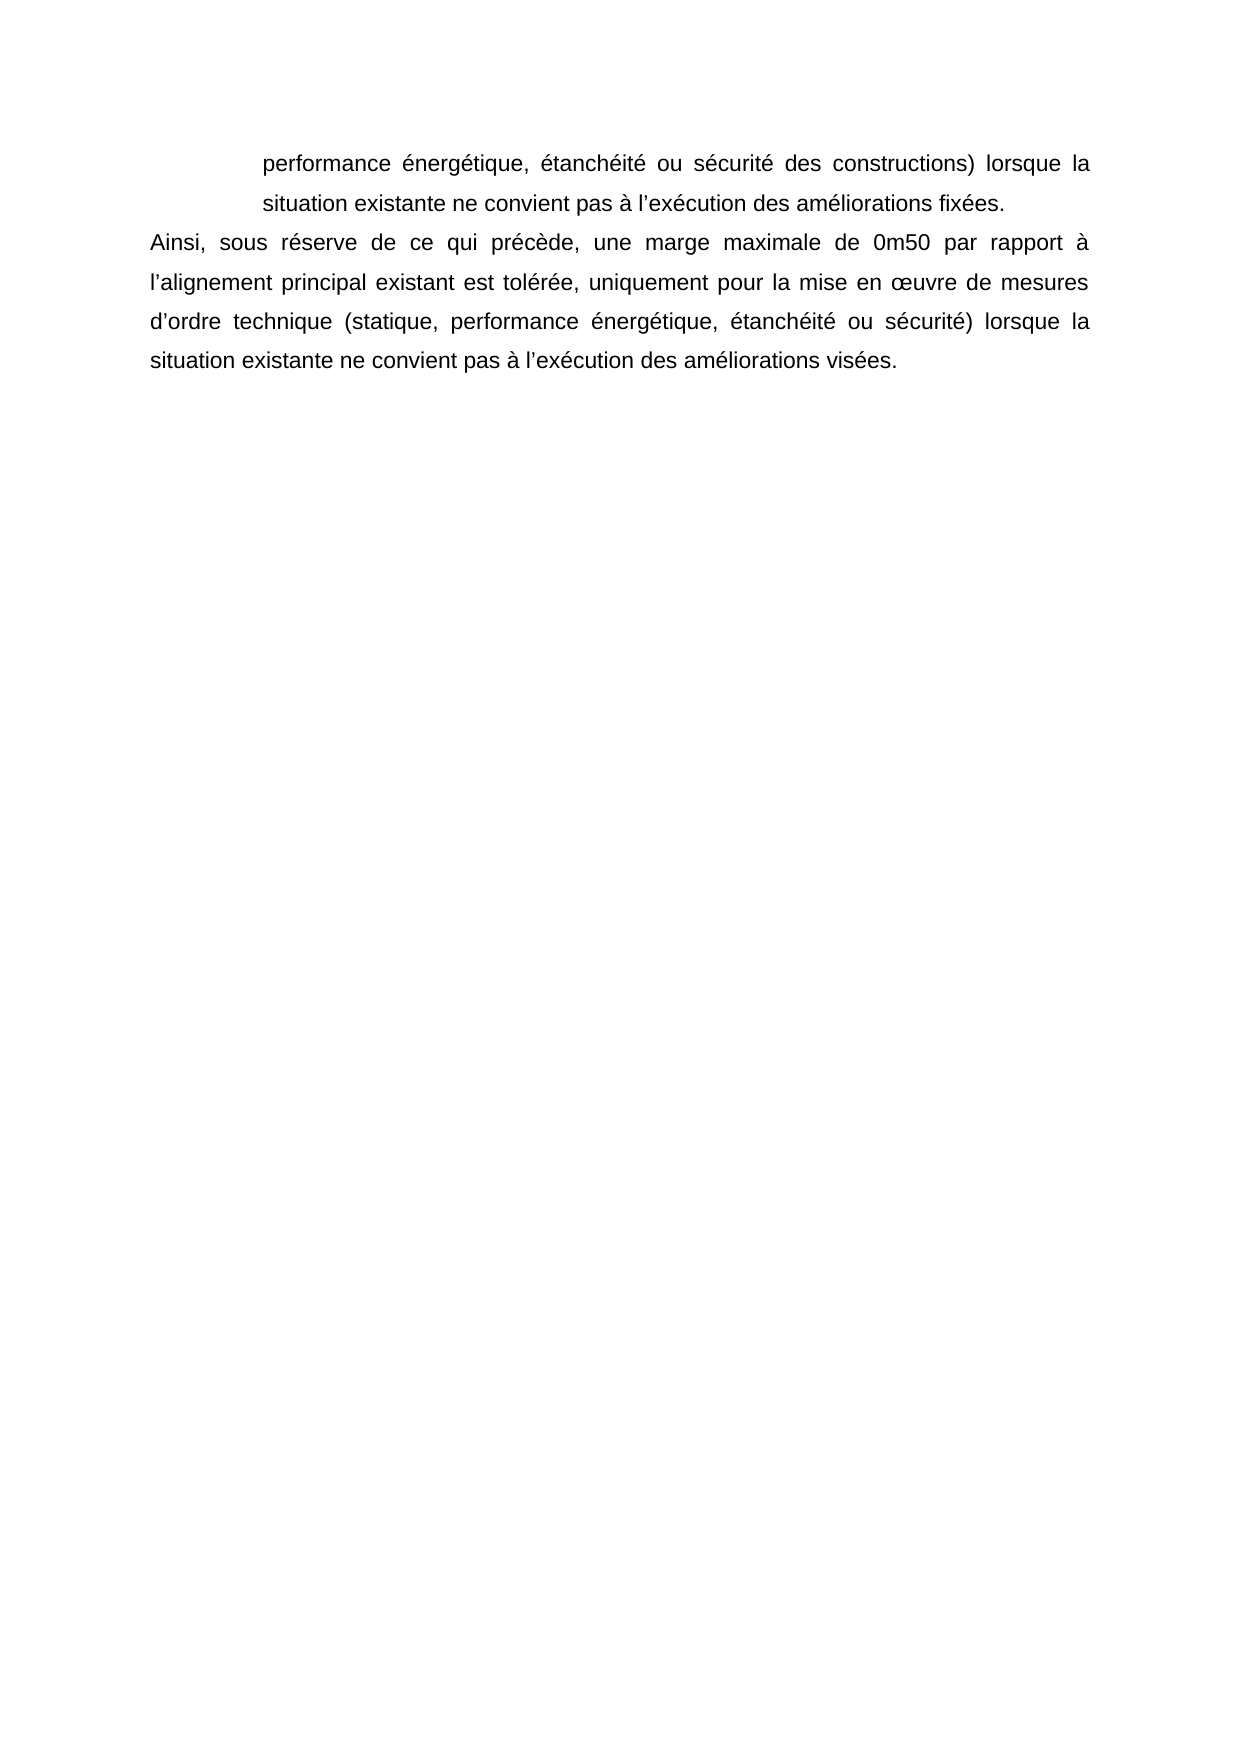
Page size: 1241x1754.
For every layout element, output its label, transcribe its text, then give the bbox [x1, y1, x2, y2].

text Ainsi, sous réserve de ce qui précède, une marge maximale de 0m50 par rapport à l’alignement principal existant est tolérée, uniquement pour la mise en œuvre de mesures d’ordre technique (statique, performance énergétique, étanchéité ou sécurité) lorsque la situation existante ne convient pas à l’exécution des améliorations visées. [150, 229, 1090, 374]
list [225, 150, 1090, 216]
